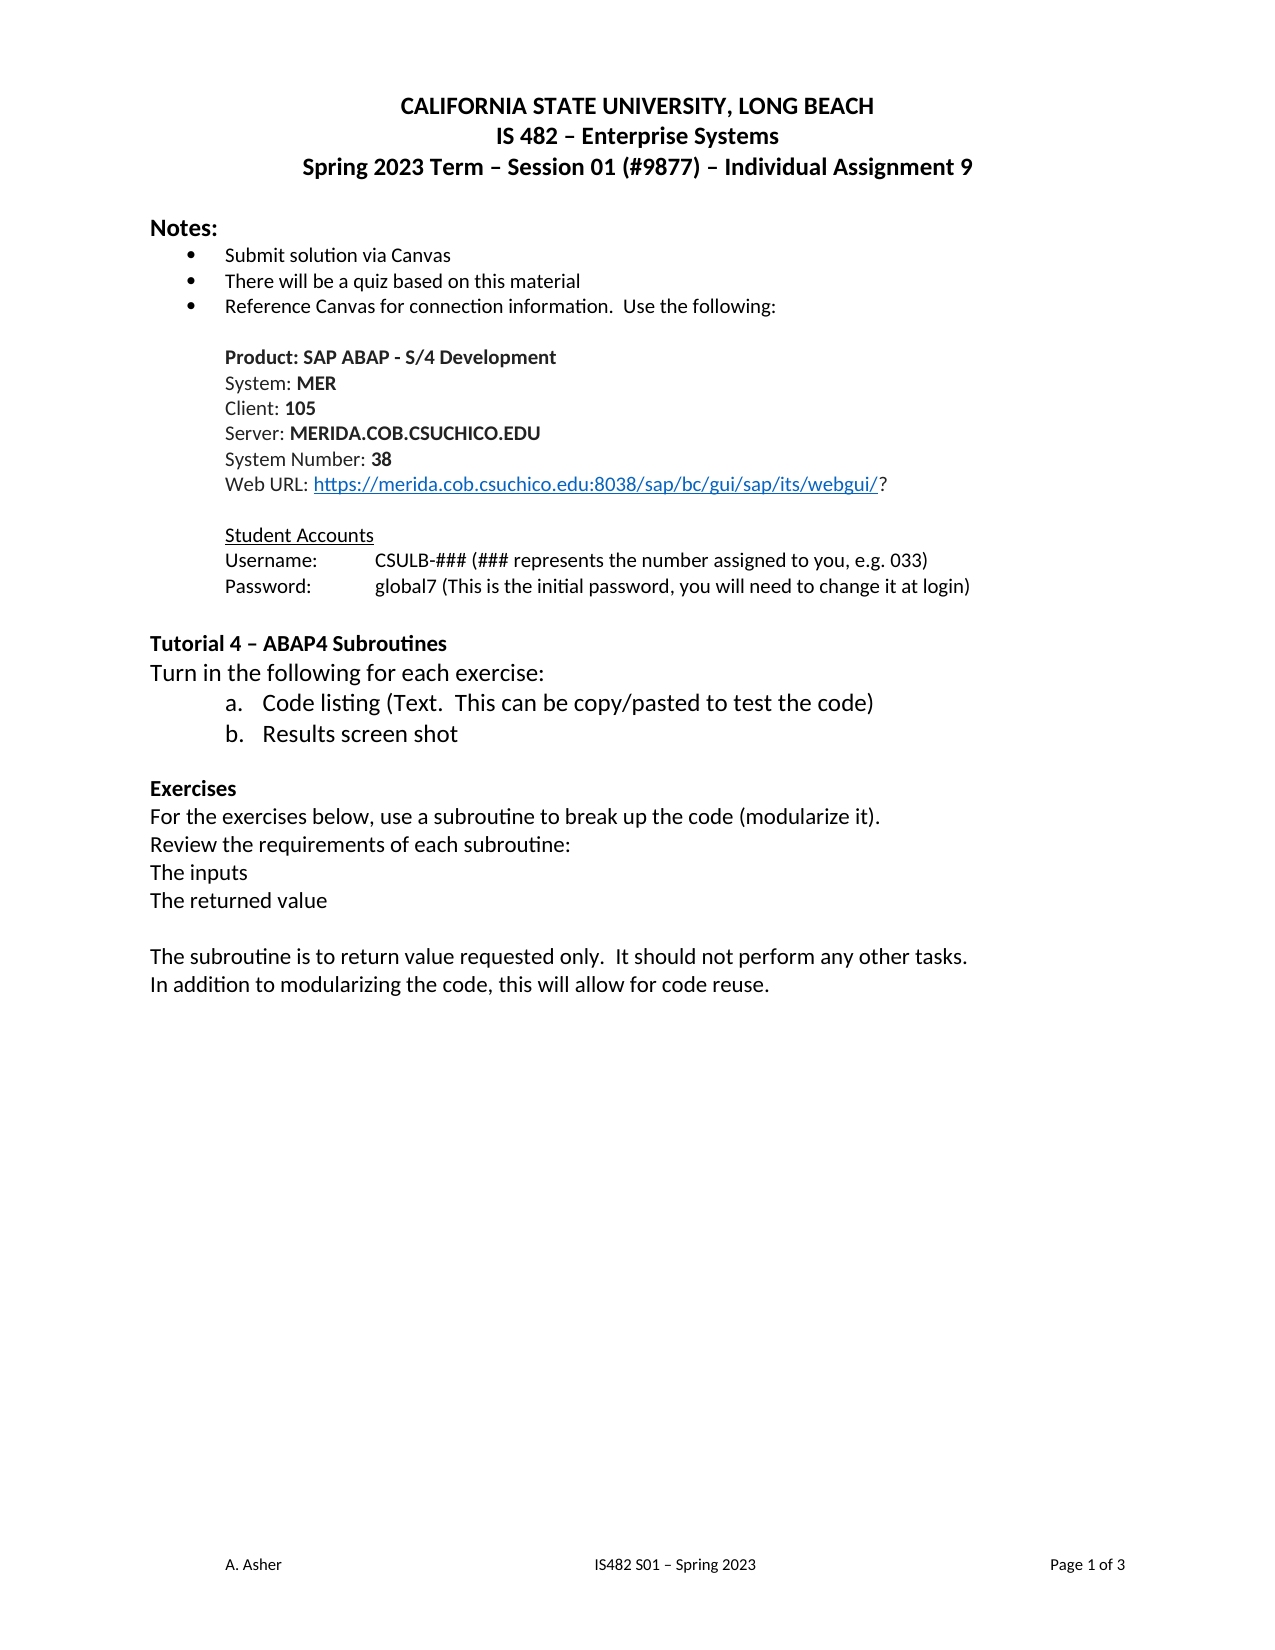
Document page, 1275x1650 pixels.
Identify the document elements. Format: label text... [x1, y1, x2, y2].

list Code listing (Text. This can be copy/pasted to test the code) [225, 687, 1125, 718]
text Username: CSULB-### (### represents the number assigned to you, e.g. 033) [225, 548, 1125, 573]
text Tutorial 4 – ABAP4 Subroutines [150, 629, 1125, 657]
text Review the requirements of each subroutine: [150, 830, 1125, 858]
list There will be a quiz based on this material [187, 268, 1125, 293]
text Password: global7 (This is the initial password, you will need to change it at login) [225, 573, 1125, 598]
text Exercises [150, 774, 1125, 802]
text The inputs [150, 858, 1125, 886]
subtitle Spring 2023 Term – Session 01 (#9877) – Individual Assignment 9 [150, 151, 1125, 182]
text Student Accounts [225, 522, 1125, 548]
text Turn in the following for each exercise: [150, 657, 1125, 687]
list Reference Canvas for connection information. Use the following: [187, 293, 1125, 319]
text The returned value [150, 886, 1125, 914]
list Submit solution via Canvas [187, 243, 1125, 268]
text Client: 105 [225, 395, 1125, 421]
text System Number: 38 [225, 446, 1125, 471]
text IS 482 – Enterprise Systems [150, 121, 1125, 151]
text The subroutine is to return value requested only. It should not perform any other tasks. [150, 942, 1125, 970]
text In addition to modularizing the code, this will allow for code reuse. [150, 970, 1125, 998]
text Product: SAP ABAP - S/4 Development [225, 344, 1125, 370]
text For the exercises below, use a subroutine to break up the code (modularize it). [150, 802, 1125, 830]
list Results screen shot [225, 718, 1125, 748]
text Notes: [150, 212, 1125, 243]
text Web URL: https://merida.cob.csuchico.edu:8038/sap/bc/gui/sap/its/webgui/? [225, 471, 1125, 497]
title CALIFORNIA STATE UNIVERSITY, LONG BEACH [150, 90, 1125, 121]
text Server: MERIDA.COB.CSUCHICO.EDU [225, 421, 1125, 446]
text System: MER [225, 370, 1125, 395]
